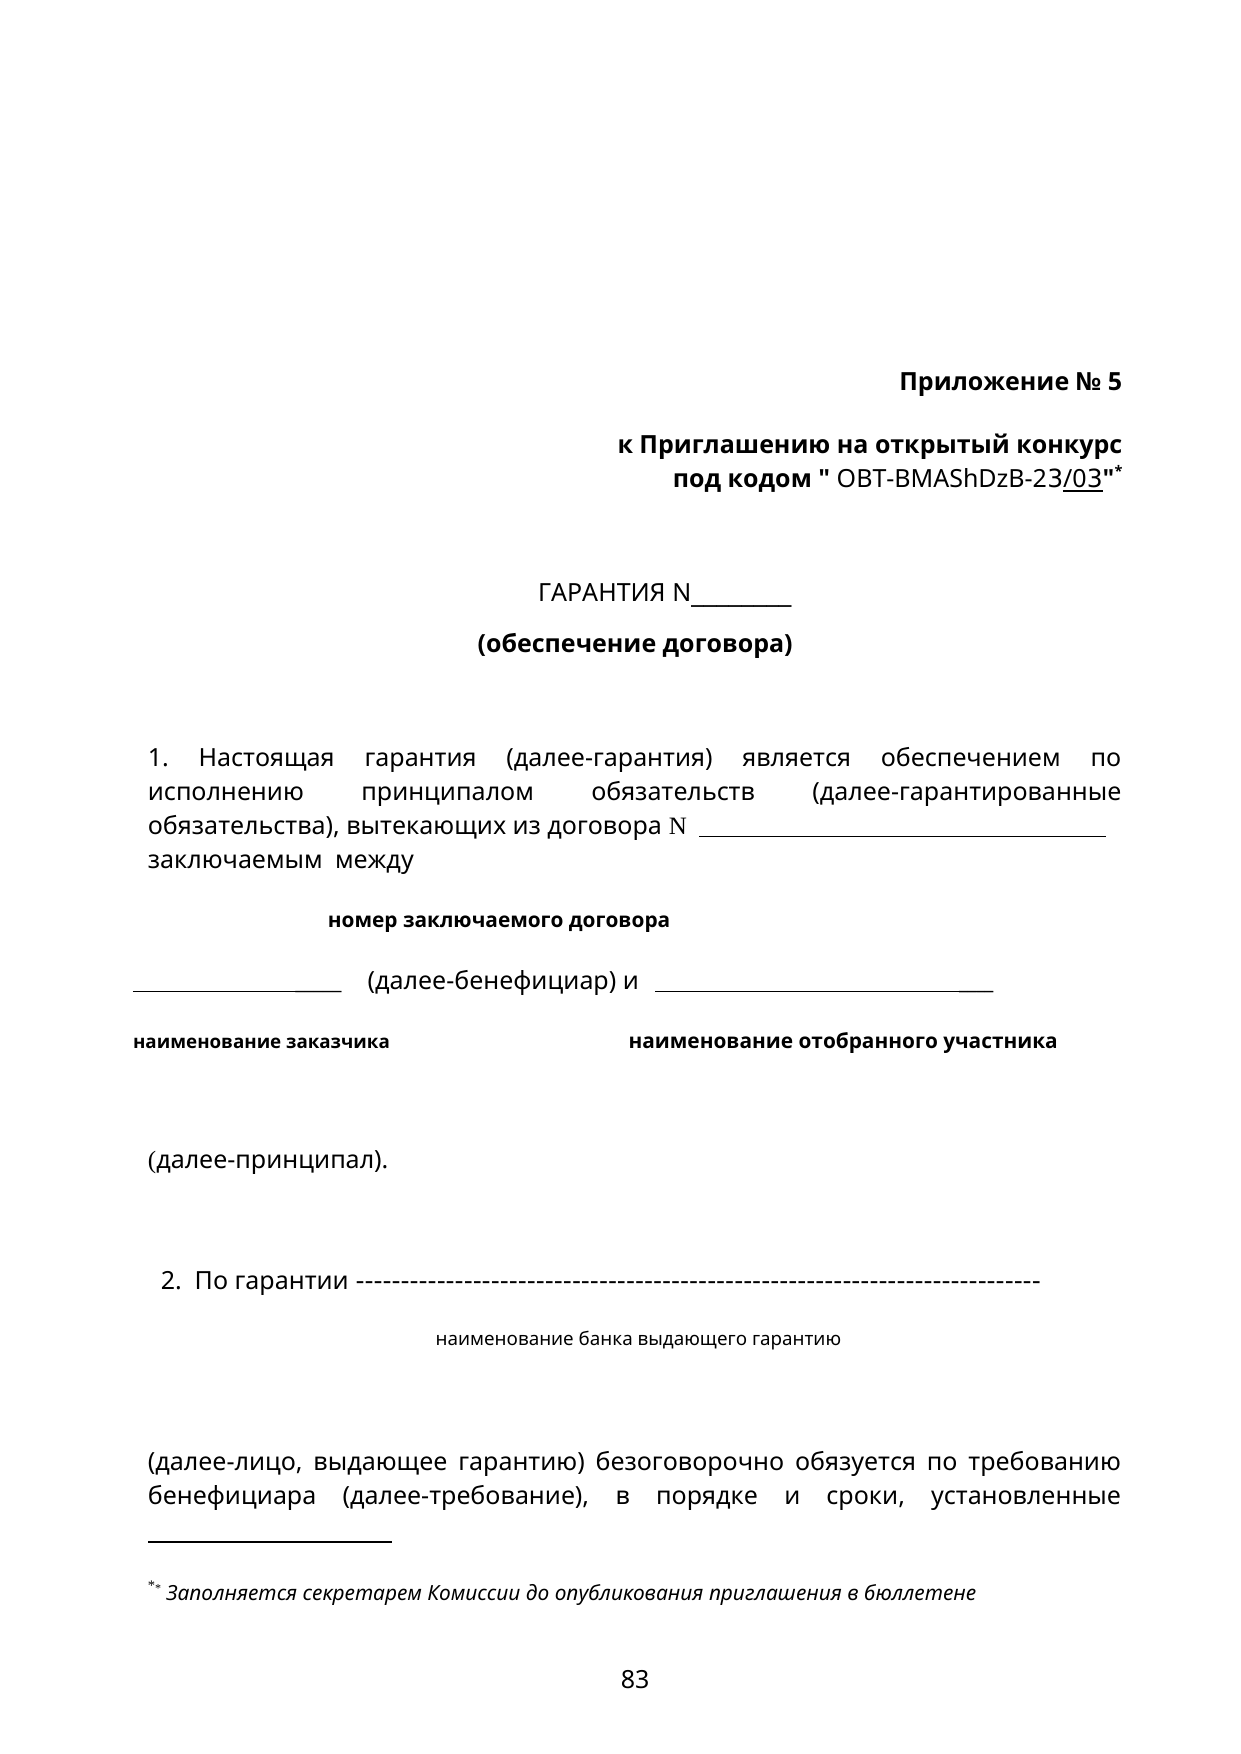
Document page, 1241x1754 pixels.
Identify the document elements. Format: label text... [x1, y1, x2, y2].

text 1. Настоящая гарантия (далее-гарантия) является обеспечением по исполнению принципалом обязательств (далее-гарантированные обязательства), вытекающих из договора N заключаемым между [148, 739, 1122, 876]
text _____ (далее-бенефициар) и ____ [133, 962, 1122, 997]
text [148, 1443, 1122, 1512]
text номер заключаемого договора [148, 905, 1122, 933]
text ГАРАНТИЯ N________ [148, 575, 1122, 609]
text 2. По гарантии ---------------------------------------------------------------------------- [148, 1262, 1122, 1296]
text (обеспечение договора) [207, 626, 1063, 659]
text (далее-принципал). [148, 1141, 1122, 1175]
text Приложение № 5 [148, 363, 1122, 398]
text к Приглашению на открытый конкурс под кодом " ОBТ-BMAShDzB-23/03"* [148, 427, 1122, 495]
text наименование банка выдающего гарантию [148, 1326, 1122, 1351]
text наименование заказчика наименование отобранного участника [133, 1026, 1122, 1054]
